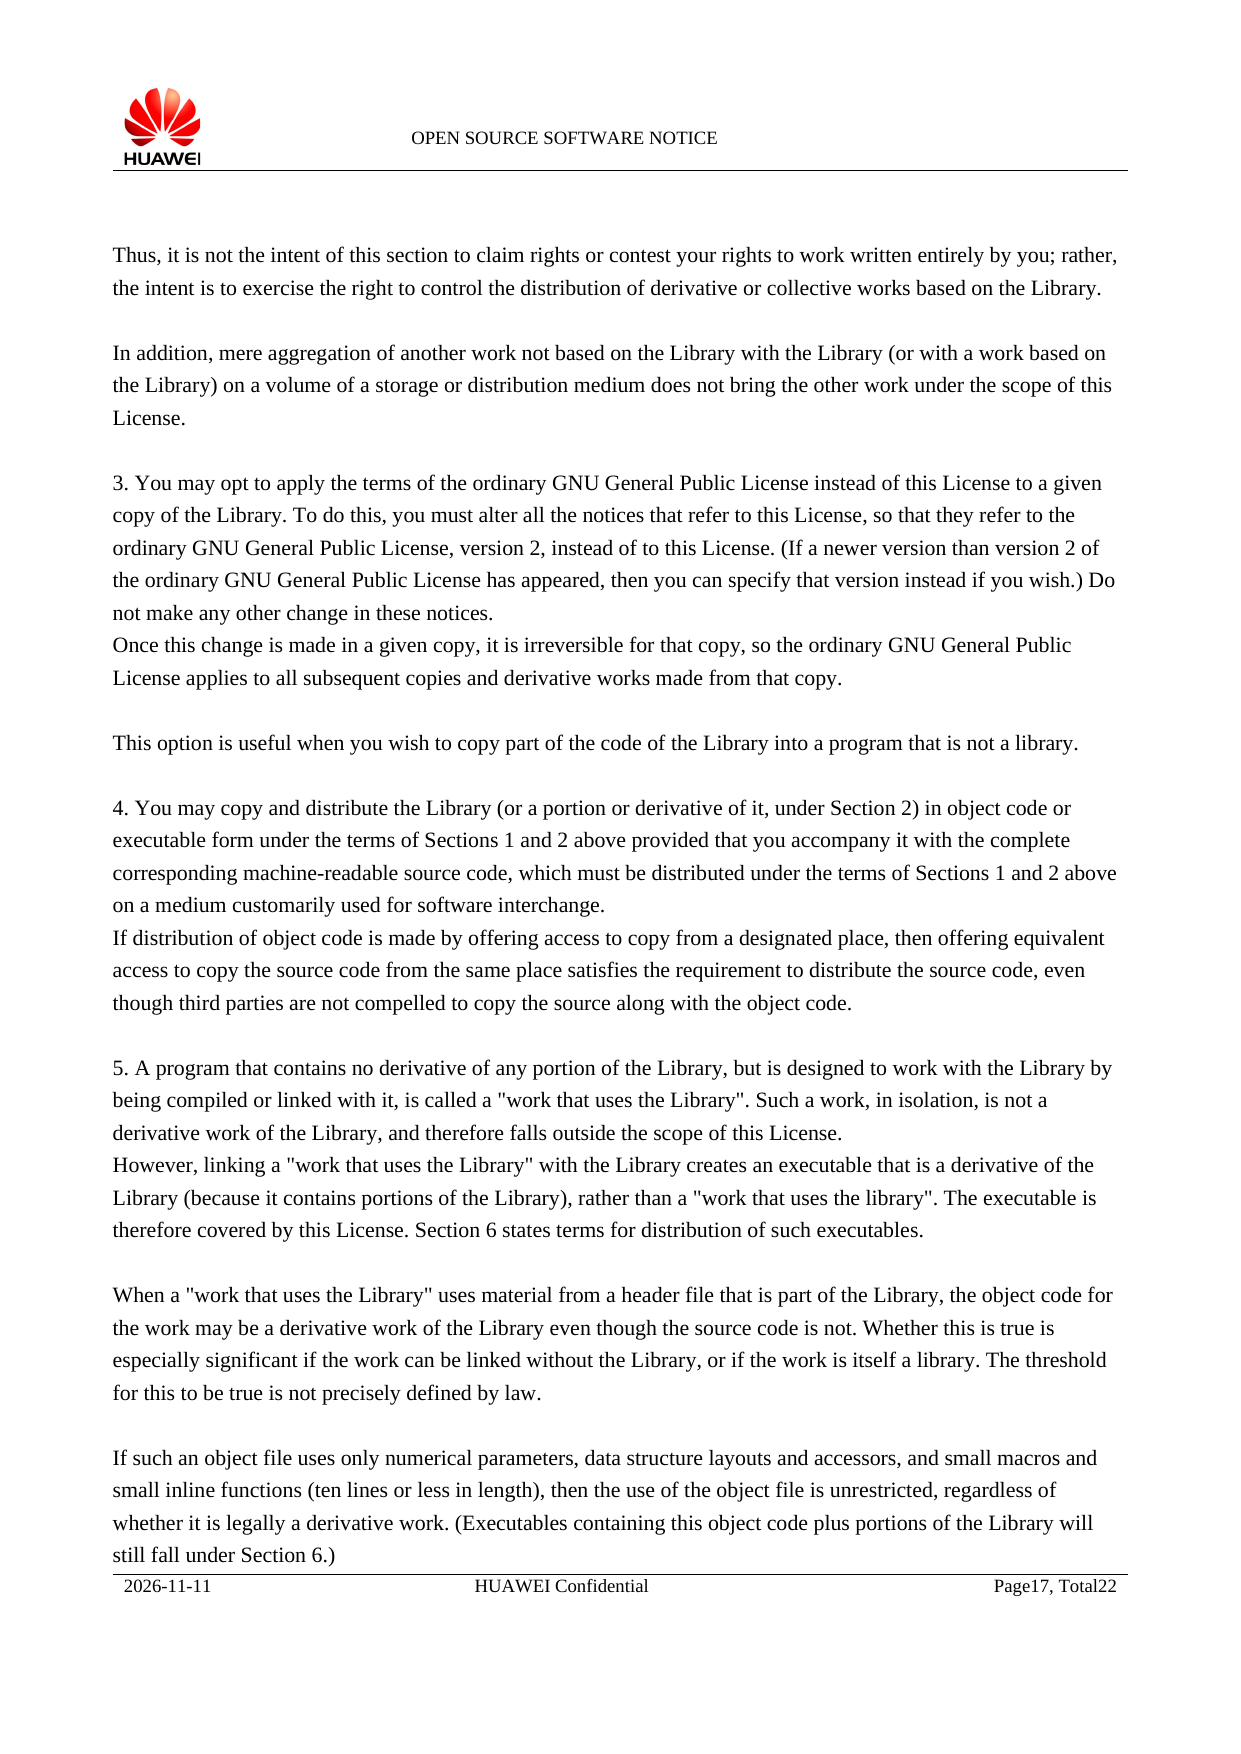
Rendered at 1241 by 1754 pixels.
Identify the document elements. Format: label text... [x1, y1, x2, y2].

picture [124, 88, 201, 165]
